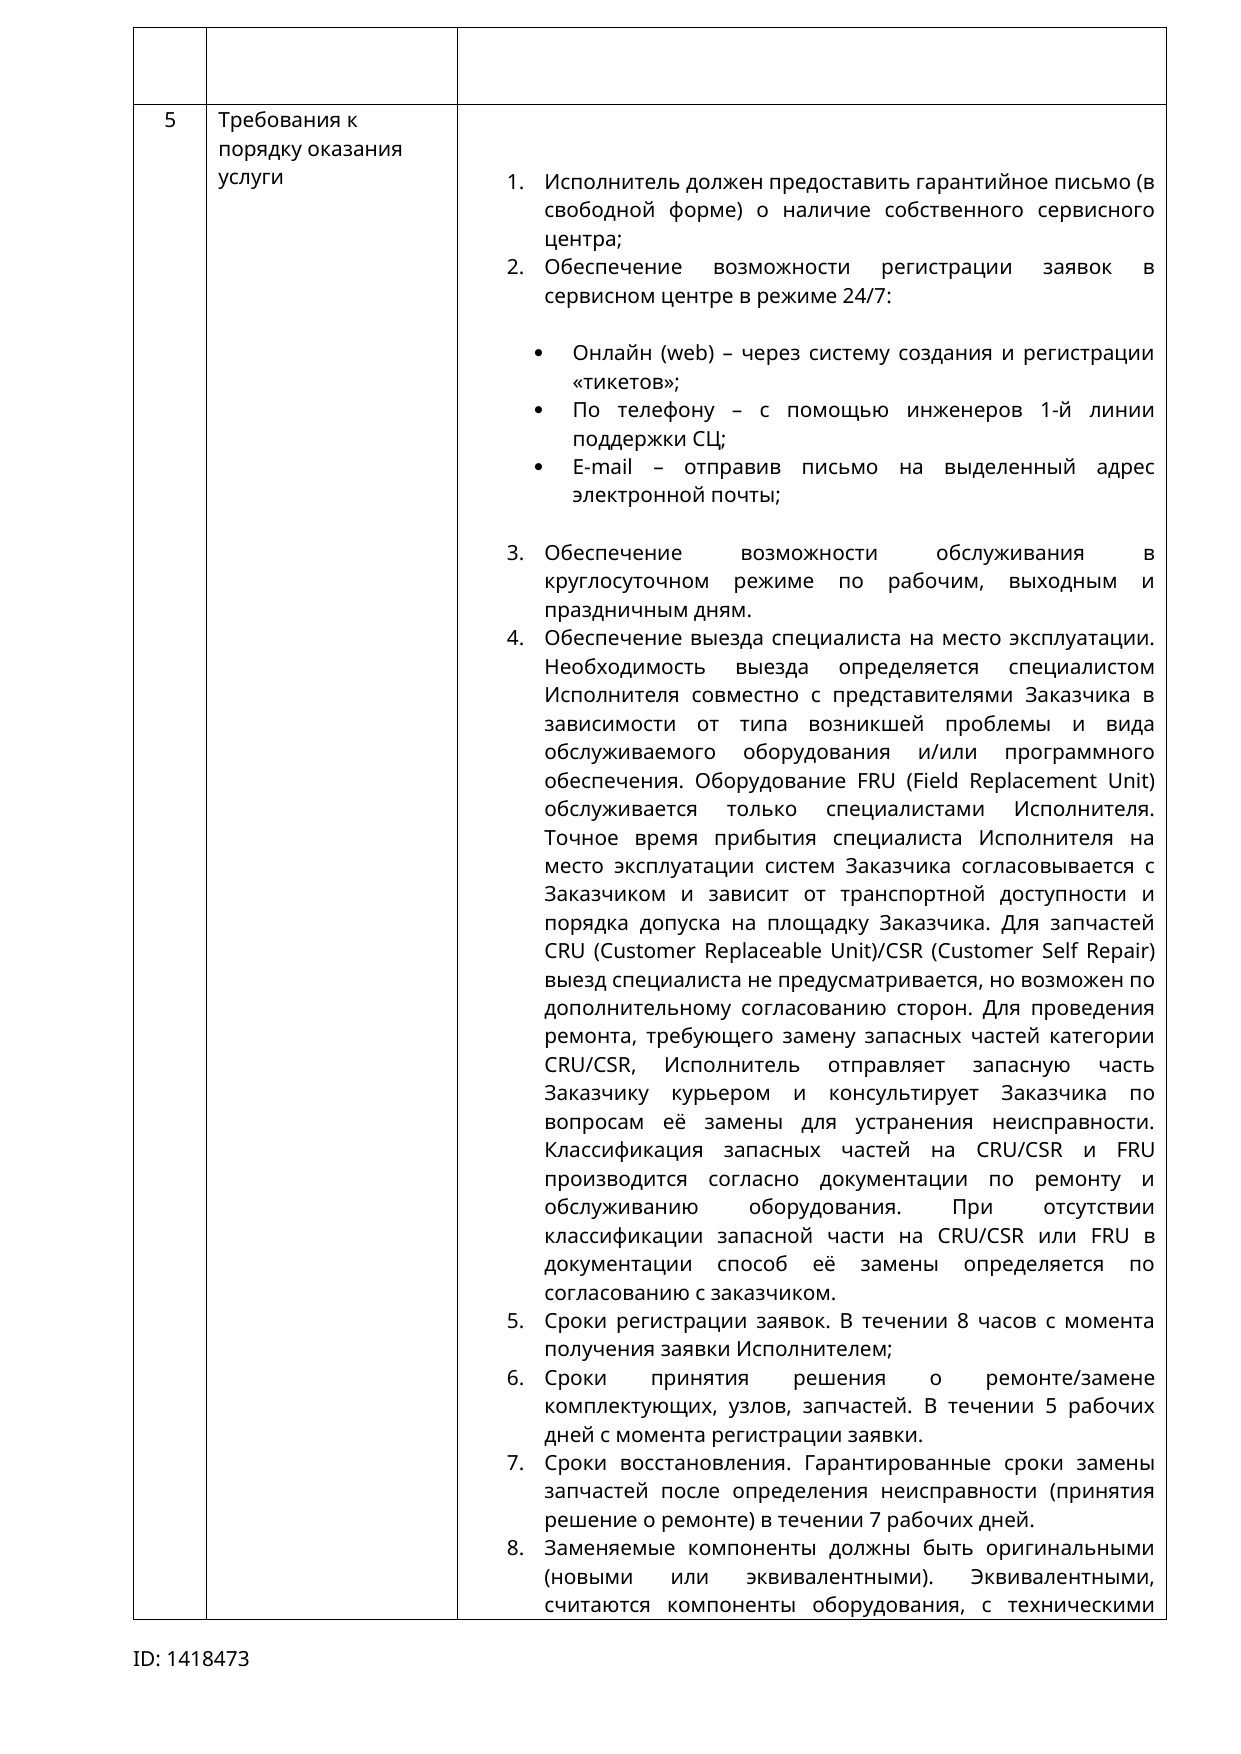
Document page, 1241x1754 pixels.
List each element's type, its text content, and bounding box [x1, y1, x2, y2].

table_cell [458, 105, 1166, 1619]
table_cell 5 [134, 105, 206, 1619]
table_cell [458, 28, 1166, 104]
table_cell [207, 28, 457, 104]
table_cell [207, 105, 457, 1619]
table_cell 4 [134, 28, 206, 104]
